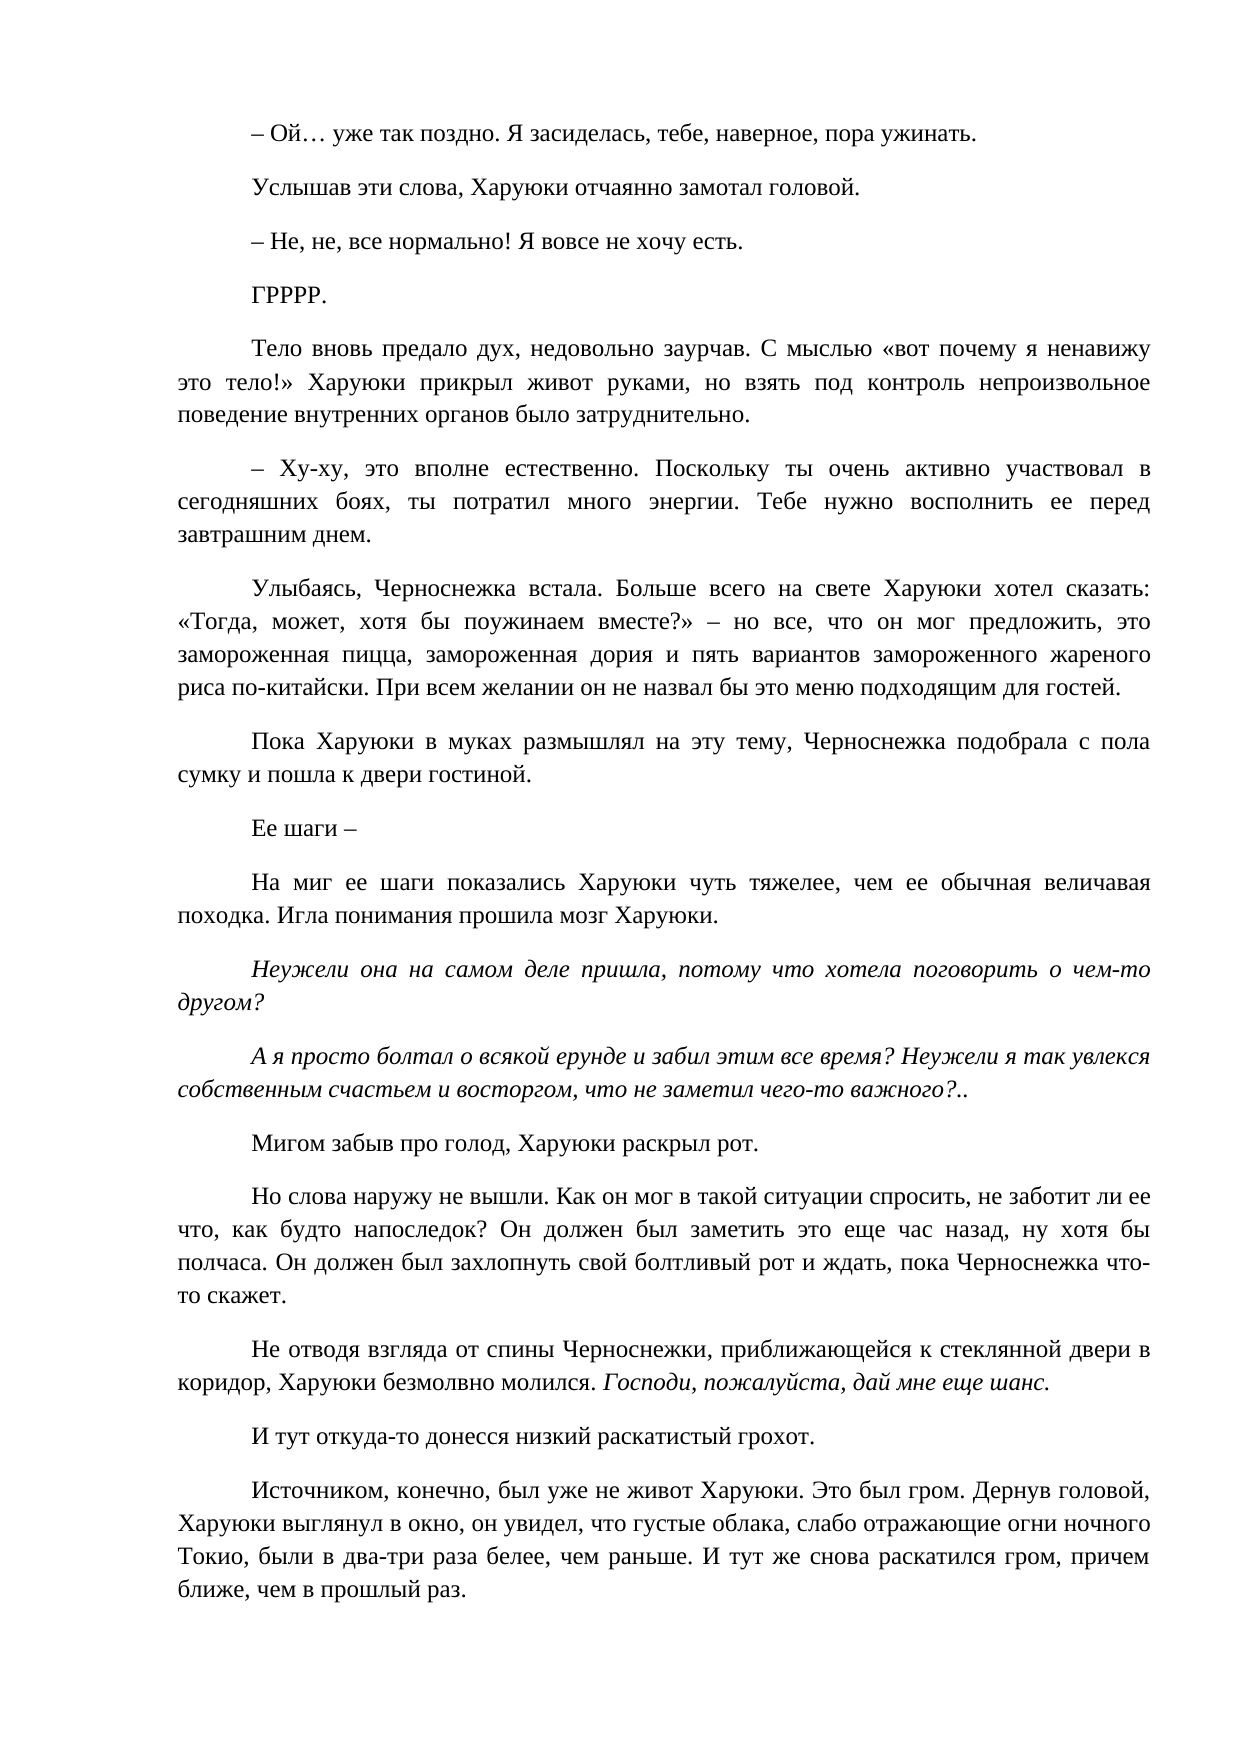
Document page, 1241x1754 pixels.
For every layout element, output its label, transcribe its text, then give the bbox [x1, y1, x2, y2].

text Но слова наружу не вышли. Как он мог в такой ситуации спросить, не заботит ли ее что, как будто напоследок? Он должен был заметить это еще час назад, ну хотя бы полчаса. Он должен был захлопнуть свой болтливый рот и ждать, пока Черноснежка что-то скажет. [177, 1181, 1152, 1309]
text Мигом забыв про голод, Харуюки раскрыл рот. [177, 1128, 1152, 1156]
text Услышав эти слова, Харуюки отчаянно замотал головой. [177, 172, 1152, 201]
text – Ой… уже так поздно. Я засиделась, тебе, наверное, пора ужинать. [177, 118, 1152, 147]
text Не отводя взгляда от спины Черноснежки, приближающейся к стеклянной двери в коридор, Харуюки безмолвно молился. Господи, пожалуйста, дай мне еще шанс. [177, 1334, 1152, 1396]
text На миг ее шаги показались Харуюки чуть тяжелее, чем ее обычная величавая походка. Игла понимания прошила мозг Харуюки. [177, 867, 1152, 929]
text Ее шаги – [177, 813, 1152, 842]
text ГРРРР. [177, 280, 1152, 308]
text Пока Харуюки в муках размышлял на эту тему, Черноснежка подобрала с пола сумку и пошла к двери гостиной. [177, 726, 1152, 788]
text Источником, конечно, был уже не живот Харуюки. Это был гром. Дернув головой, Харуюки выглянул в окно, он увидел, что густые облака, слабо отражающие огни ночного Токио, были в два-три раза белее, чем раньше. И тут же снова раскатился гром, причем ближе, чем в прошлый раз. [177, 1475, 1152, 1603]
text А я просто болтал о всякой ерунде и забил этим все время? Неужели я так увлекся собственным счастьем и восторгом, что не заметил чего-то важного?.. [177, 1041, 1152, 1102]
text Неужели она на самом деле пришла, потому что хотела поговорить о чем-то другом? [177, 954, 1152, 1016]
text И тут откуда-то донесся низкий раскатистый грохот. [177, 1421, 1152, 1450]
text Улыбаясь, Черноснежка встала. Больше всего на свете Харуюки хотел сказать: «Тогда, может, хотя бы поужинаем вместе?» – но все, что он мог предложить, это замороженная пицца, замороженная дория и пять вариантов замороженного жареного риса по-китайски. При всем желании он не назвал бы это меню подходящим для гостей. [177, 573, 1152, 701]
text – Ху-ху, это вполне естественно. Поскольку ты очень активно участвовал в сегодняшних боях, ты потратил много энергии. Тебе нужно восполнить ее перед завтрашним днем. [177, 453, 1152, 548]
text Тело вновь предало дух, недовольно заурчав. С мыслью «вот почему я ненавижу это тело!» Харуюки прикрыл живот руками, но взять под контроль непроизвольное поведение внутренних органов было затруднительно. [177, 333, 1152, 428]
text – Не, не, все нормально! Я вовсе не хочу есть. [177, 226, 1152, 254]
